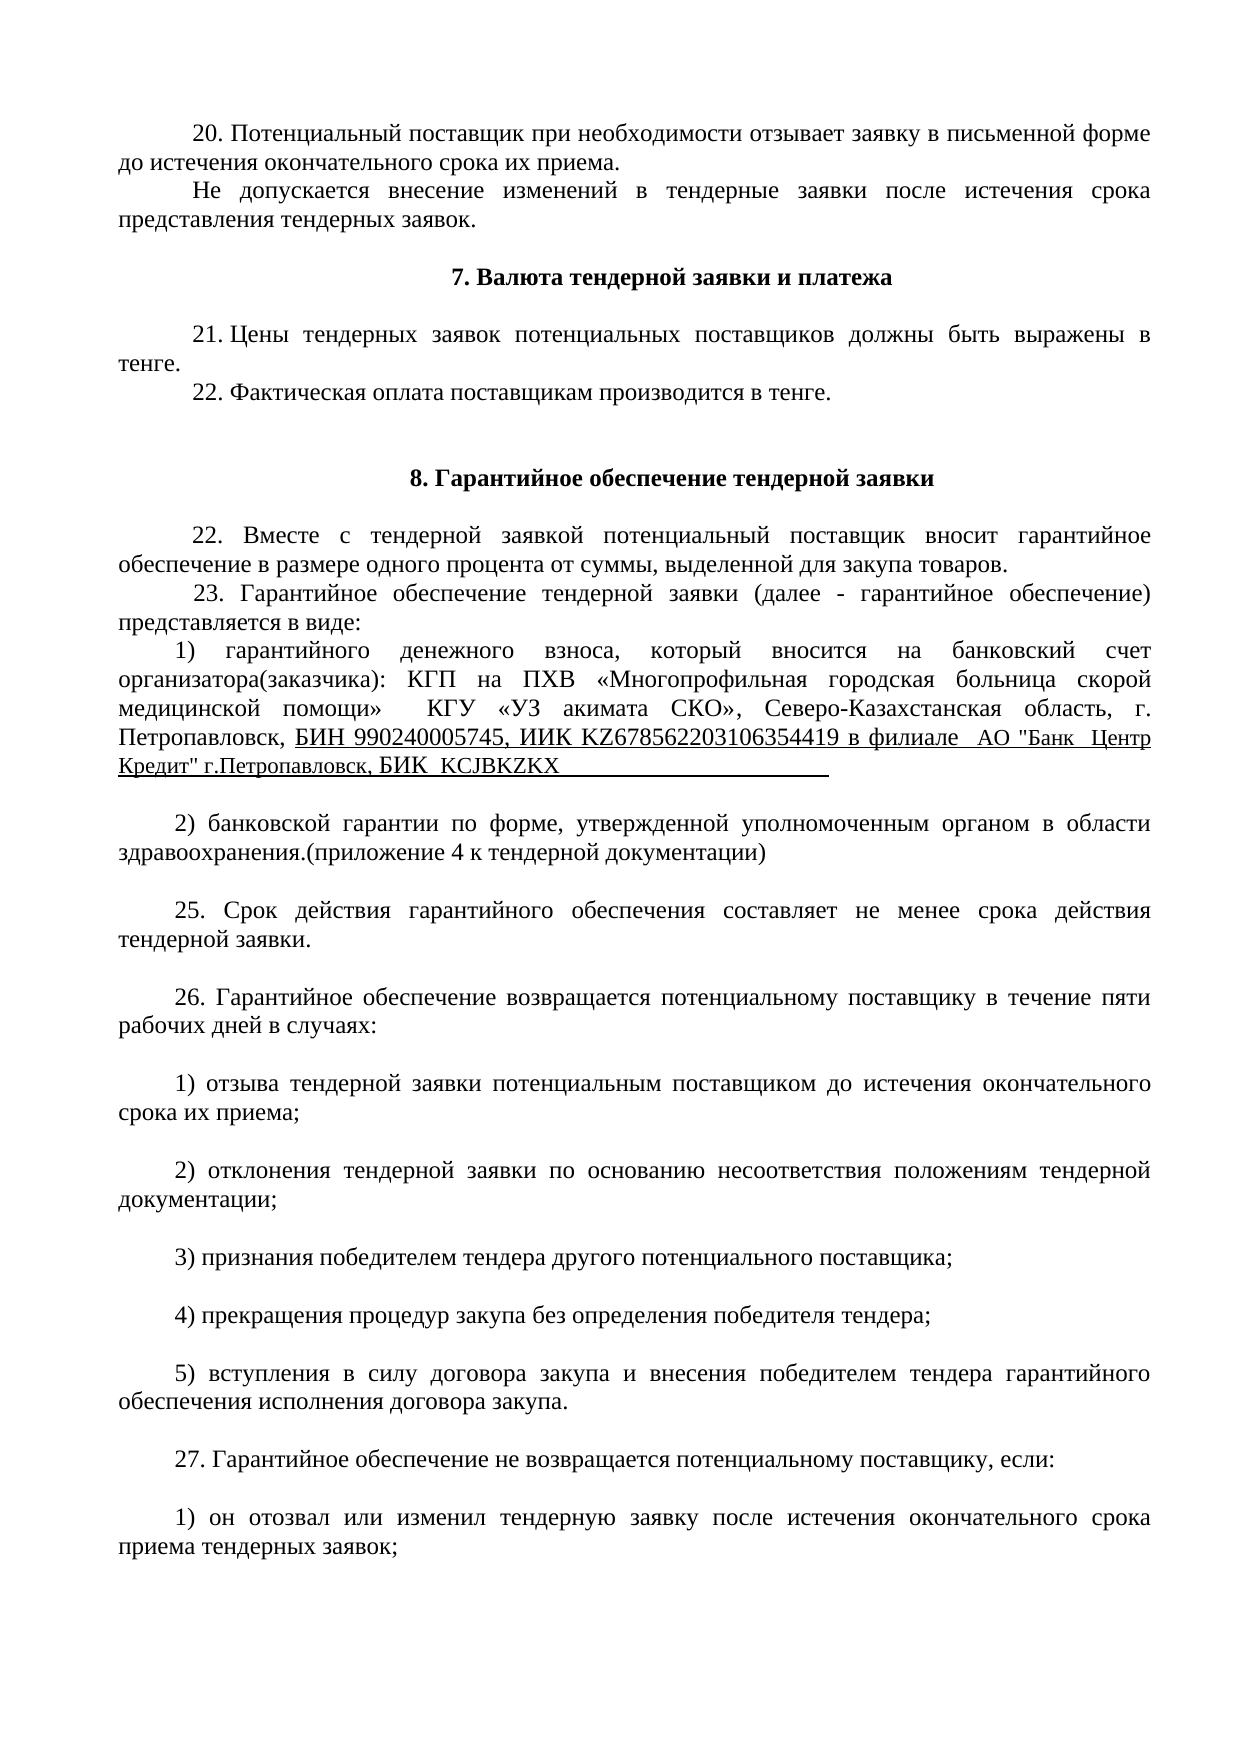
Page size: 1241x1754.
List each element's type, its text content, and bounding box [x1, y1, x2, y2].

text 1) гарантийного денежного взноса, который вносится на банковский счет организатора(заказчика): КГП на ПХВ «Многопрофильная городская больница скорой медицинской помощи» КГУ «УЗ акимата СКО», Северо-Казахстанская область, г. Петропавловск, БИН 990240005745, ИИК KZ678562203106354419 в филиале АО "Банк Центр Кредит" г.Петропавловск, БИК KCJBKZKX [118, 636, 1152, 779]
text 4) прекращения процедур закупа без определения победителя тендера; [118, 1300, 1152, 1328]
text 23. Гарантийное обеспечение тендерной заявки (далее - гарантийное обеспечение) представляется в виде: [118, 578, 1152, 636]
text 22. Фактическая оплата поставщикам производится в тенге. [118, 377, 1152, 406]
text 7. Валюта тендерной заявки и платежа [118, 262, 1152, 291]
text 21. Цены тендерных заявок потенциальных поставщиков должны быть выражены в тенге. [118, 319, 1152, 377]
text 27. Гарантийное обеспечение не возвращается потенциальному поставщику, если: [118, 1444, 1152, 1473]
text 1) он отозвал или изменил тендерную заявку после истечения окончательного срока приема тендерных заявок; [118, 1502, 1152, 1560]
text 1) отзыва тендерной заявки потенциальным поставщиком до истечения окончательного срока их приема; [118, 1068, 1152, 1126]
text 2) банковской гарантии по форме, утвержденной уполномоченным органом в области здравоохранения.(приложение 4 к тендерной документации) [118, 808, 1152, 866]
text 2) отклонения тендерной заявки по основанию несоответствия положениям тендерной документации; [118, 1155, 1152, 1213]
text 22. Вместе с тендерной заявкой потенциальный поставщик вносит гарантийное обеспечение в размере одного процента от суммы, выделенной для закупа товаров. [118, 521, 1152, 578]
text 8. Гарантийное обеспечение тендерной заявки [118, 463, 1152, 492]
text 26. Гарантийное обеспечение возвращается потенциальному поставщику в течение пяти рабочих дней в случаях: [118, 982, 1152, 1039]
text 5) вступления в силу договора закупа и внесения победителем тендера гарантийного обеспечения исполнения договора закупа. [118, 1358, 1152, 1415]
text Не допускается внесение изменений в тендерные заявки после истечения срока представления тендерных заявок. [118, 176, 1152, 233]
text 25. Срок действия гарантийного обеспечения составляет не менее срока действия тендерной заявки. [118, 895, 1152, 953]
text 20. Потенциальный поставщик при необходимости отзывает заявку в письменной форме до истечения окончательного срока их приема. [118, 118, 1152, 176]
text 3) признания победителем тендера другого потенциального поставщика; [118, 1242, 1152, 1271]
